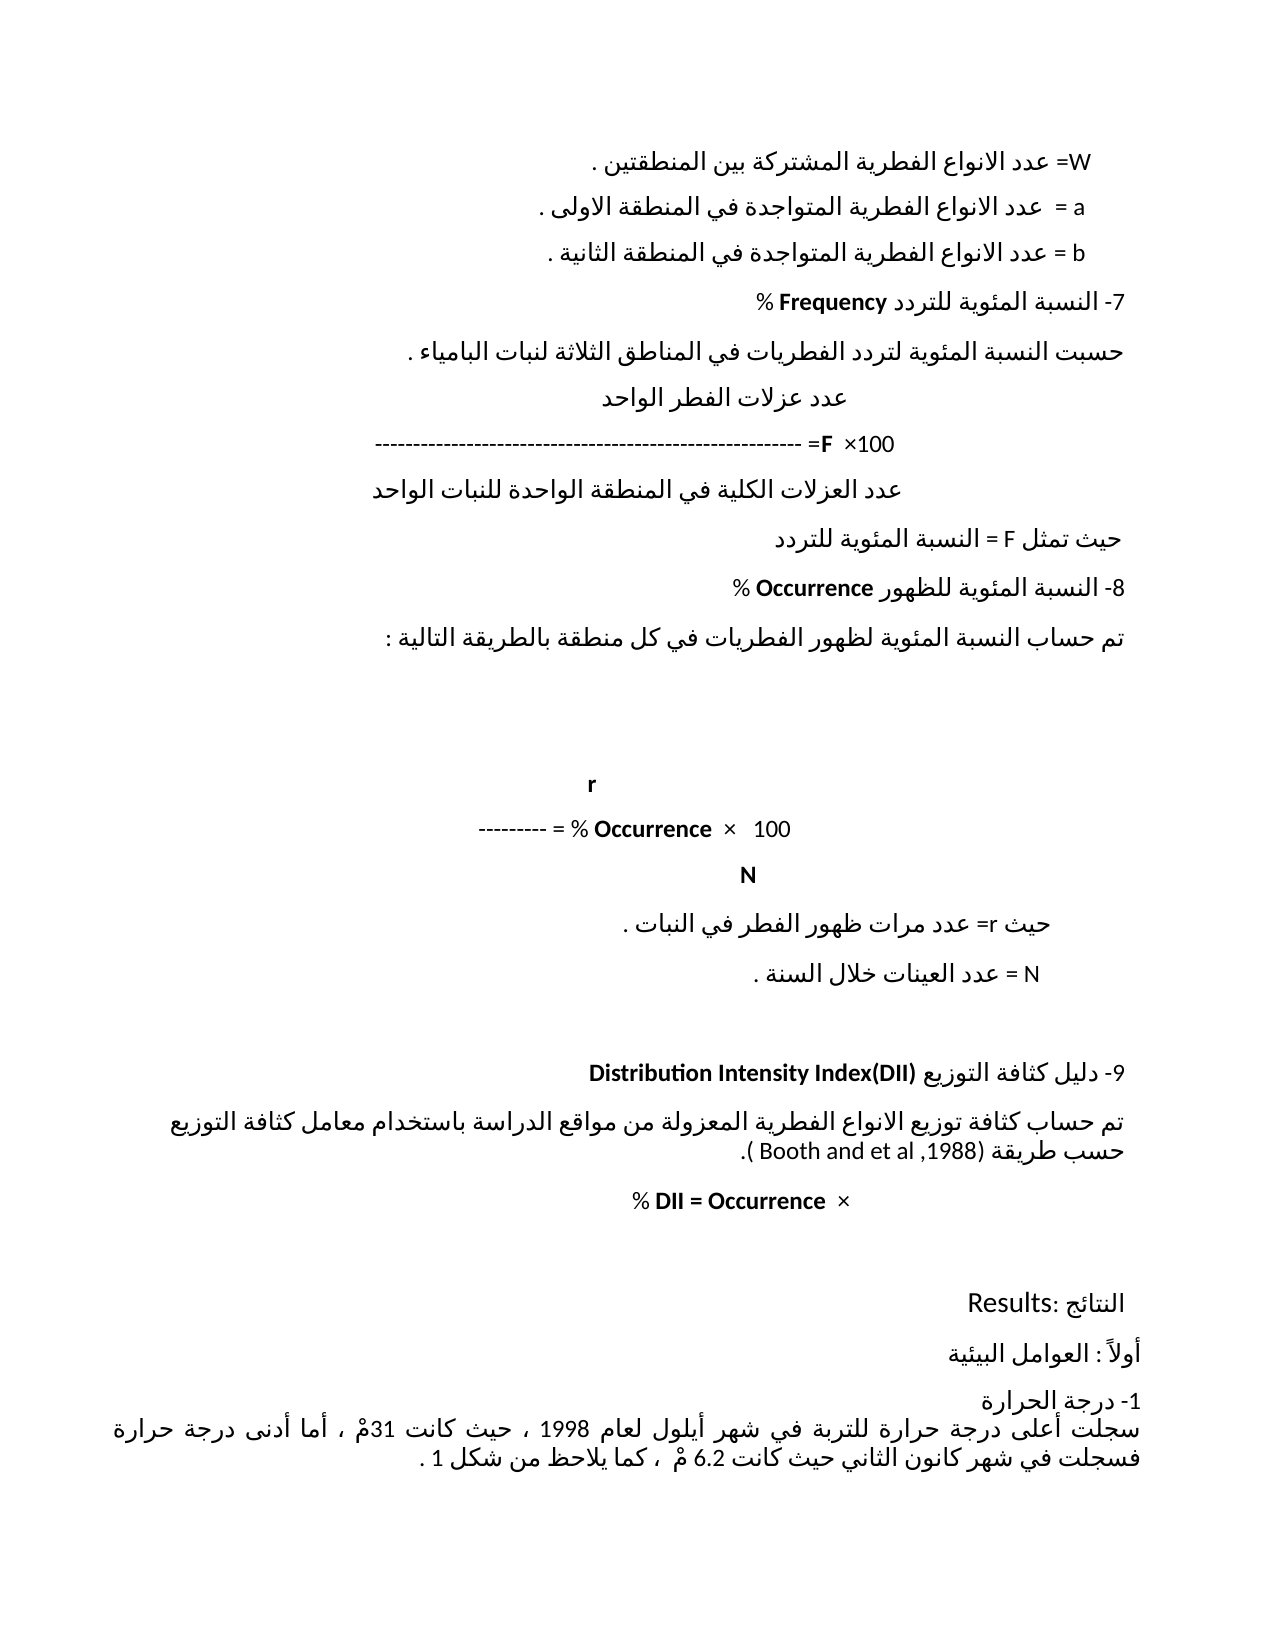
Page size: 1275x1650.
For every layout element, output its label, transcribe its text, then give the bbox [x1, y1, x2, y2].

text سجلت أعلى درجة حرارة للتربة في شهر أيلول لعام 1998 ، حيث كانت 31مْ ، أما أدنى درجة حرارة فسجلت في شهر كانون الثاني حيث كانت 6.2 مْ ، كما يلاحظ من شكل 1 . [112, 1414, 1141, 1472]
text حيث تمثل F = النسبة المئوية للتردد [150, 524, 1125, 553]
text 7- النسبة المئوية للتردد Frequency % [150, 287, 1125, 316]
text النتائج :Results [150, 1288, 1125, 1319]
text عدد العزلات الكلية في المنطقة الواحدة للنبات الواحد [150, 478, 1125, 503]
text تم حساب النسبة المئوية لظهور الفطريات في كل منطقة بالطريقة التالية : [150, 623, 1125, 652]
text × DII = Occurrence % [150, 1186, 1125, 1215]
text حيث r= عدد مرات ظهور الفطر في النبات . [150, 909, 1125, 938]
text عدد عزلات الفطر الواحد [150, 387, 652, 412]
text r [150, 772, 1125, 797]
text 100× F= -------------------------------------------------------- [150, 432, 1125, 457]
text عدد عزلات الفطر الواحد [673, 387, 1125, 412]
text N = عدد العينات خلال السنة . [150, 959, 1125, 988]
text b = عدد الانواع الفطرية المتواجدة في المنطقة الثانية . [876, 242, 1125, 267]
text تم حساب كثافة توزيع الانواع الفطرية المعزولة من مواقع الدراسة باستخدام معامل كثافة التوزيع حسب طريقة (Booth and et al ,1988 ). [150, 1108, 1125, 1165]
text 1- درجة الحرارة [112, 1389, 1141, 1414]
text 9- دليل كثافة التوزيع Distribution Intensity Index(DII) [150, 1058, 1125, 1087]
text W= عدد الانواع الفطرية المشتركة بين المنطقتين . [150, 150, 1125, 175]
text a = عدد الانواع الفطرية المتواجدة في المنطقة الاولى . [871, 196, 1125, 221]
text حسبت النسبة المئوية لتردد الفطريات في المناطق الثلاثة لنبات البامياء . [150, 337, 1125, 366]
text 100 × Occurrence % = --------- [150, 818, 1125, 843]
text b = عدد الانواع الفطرية المتواجدة في المنطقة الثانية . [150, 242, 835, 267]
text N [150, 864, 1125, 889]
text a = عدد الانواع الفطرية المتواجدة في المنطقة الاولى . [150, 196, 831, 221]
text أولاً : العوامل البيئية [112, 1340, 1141, 1369]
text 8- النسبة المئوية للظهور Occurrence % [150, 574, 1125, 602]
